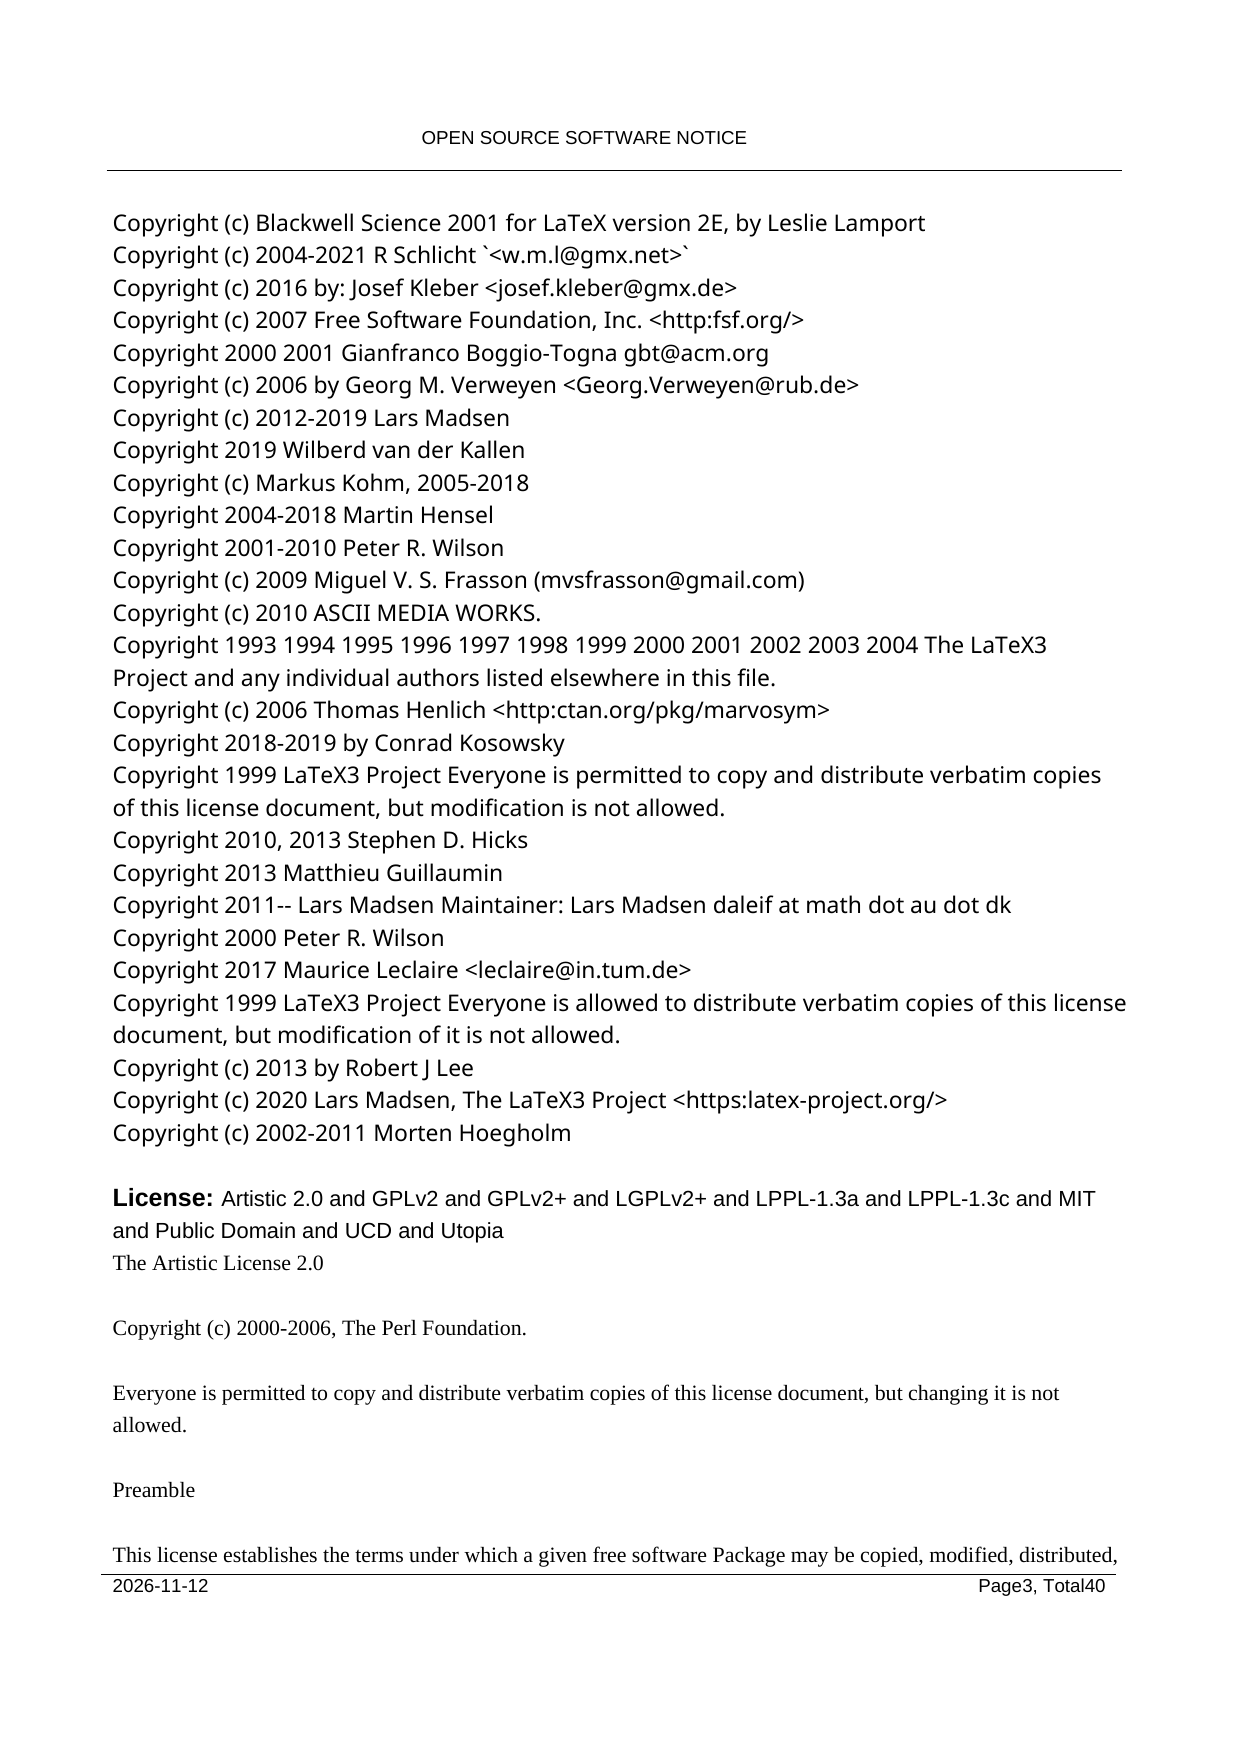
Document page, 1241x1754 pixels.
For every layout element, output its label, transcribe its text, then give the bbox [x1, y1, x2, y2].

text The Artistic License 2.0 [112, 1246, 1128, 1279]
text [112, 1539, 1128, 1571]
text Preamble [112, 1474, 1128, 1506]
text License: Artistic 2.0 and GPLv2 and GPLv2+ and LGPLv2+ and LPPL-1.3a and LPPL-1.3c and MIT and Public Domain and UCD and Utopia [112, 1181, 1128, 1246]
text Copyright (c) 2000-2006, The Perl Foundation. [112, 1311, 1128, 1344]
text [112, 206, 1128, 1181]
text Everyone is permitted to copy and distribute verbatim copies of this license document, but changing it is not allowed. [112, 1376, 1128, 1441]
